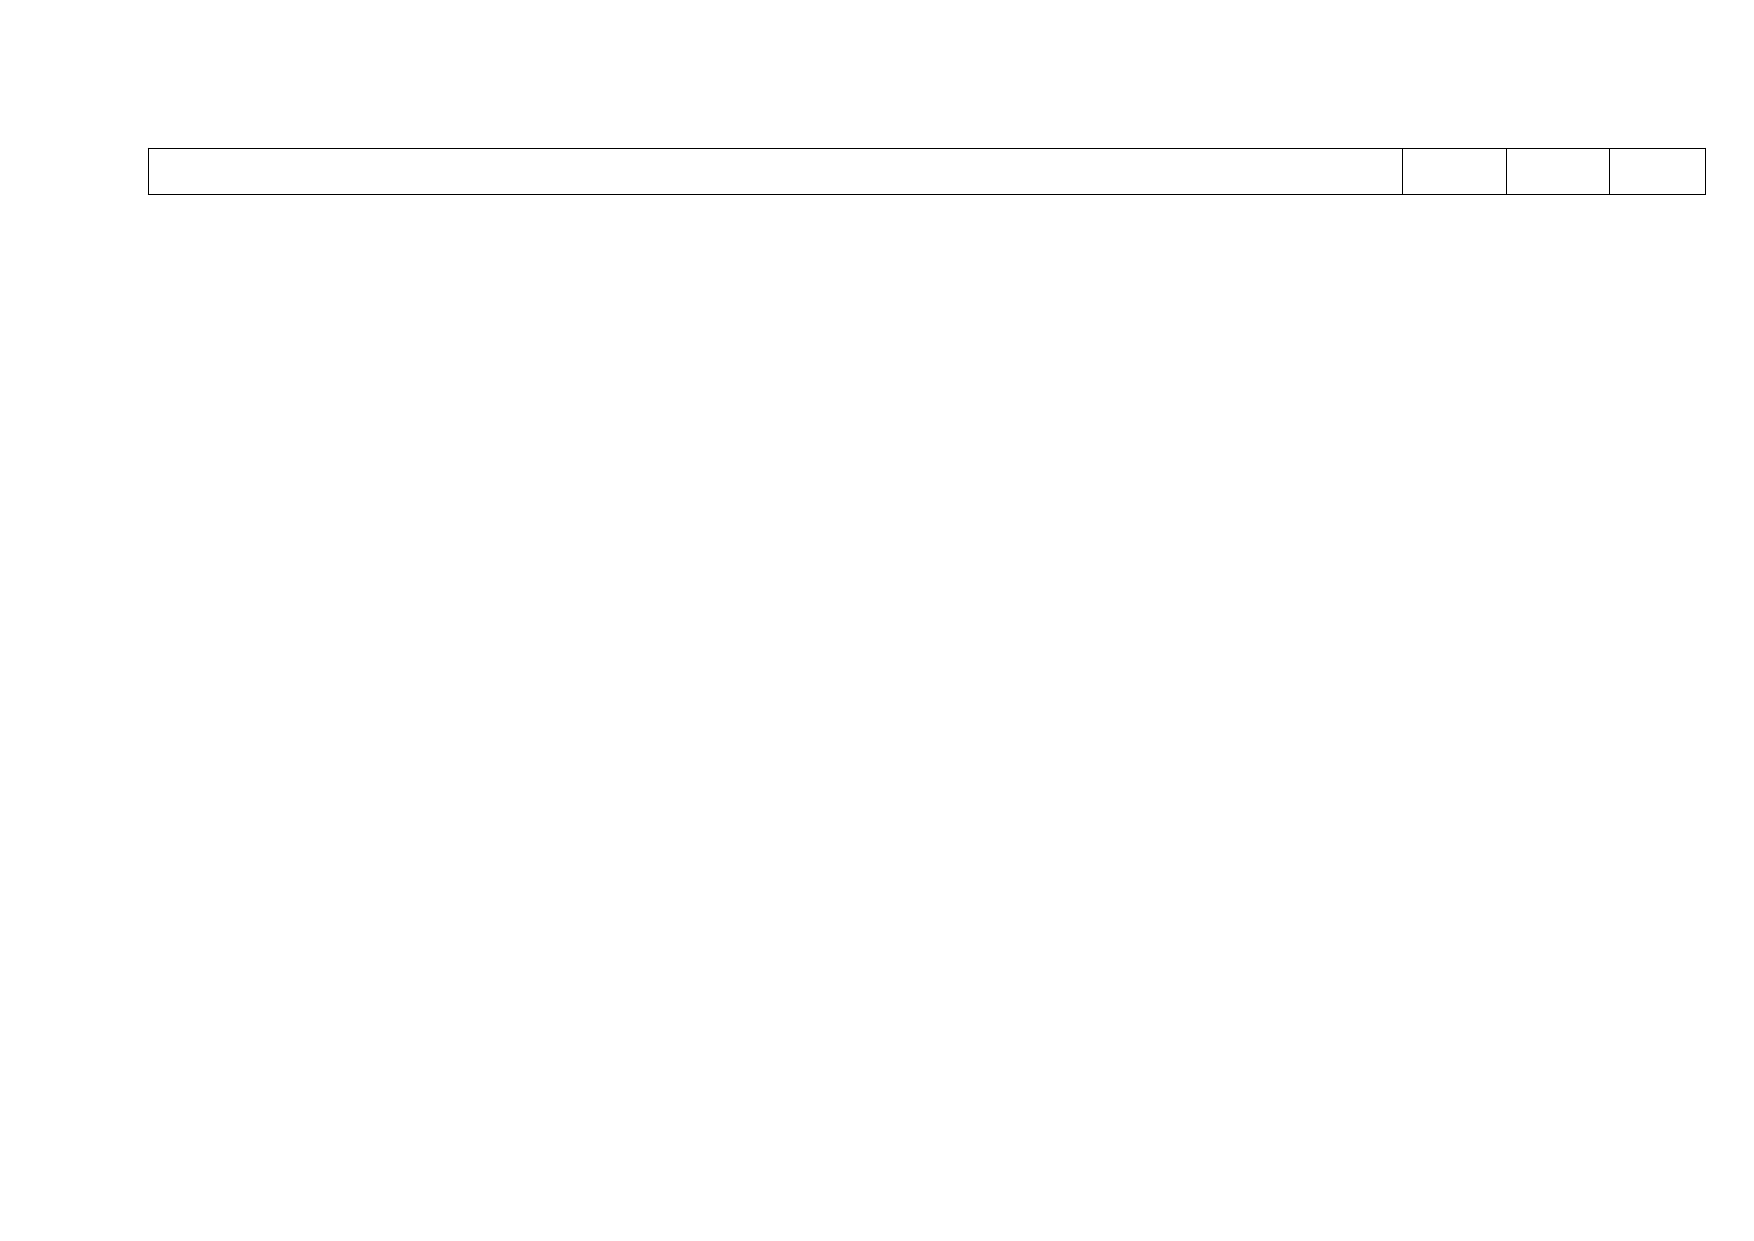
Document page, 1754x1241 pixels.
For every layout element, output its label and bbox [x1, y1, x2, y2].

table_cell [1403, 149, 1506, 194]
table_cell [149, 149, 1402, 194]
table_cell [1610, 149, 1705, 194]
table_cell [1507, 149, 1609, 194]
